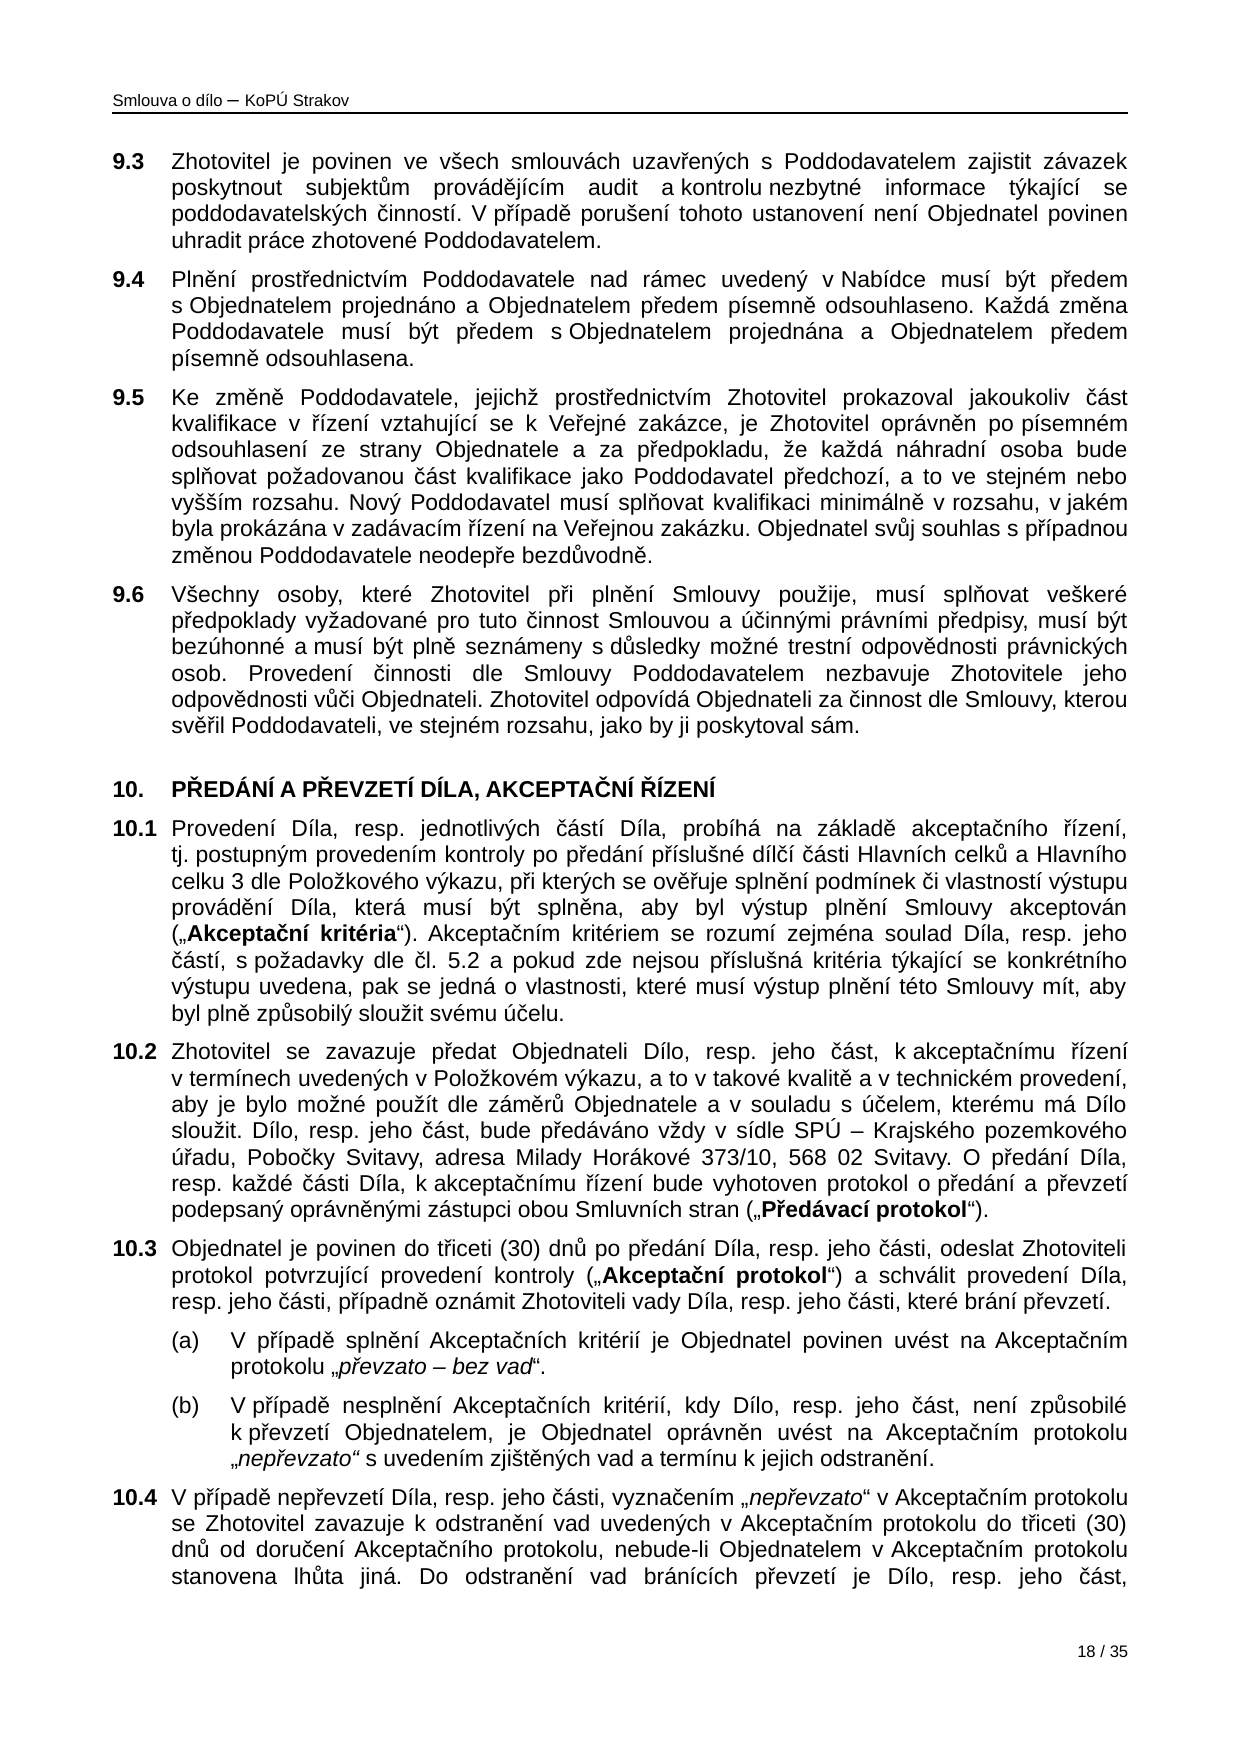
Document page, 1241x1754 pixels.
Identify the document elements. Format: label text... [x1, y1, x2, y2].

text Předání a převzetí Díla, Akceptační řízení [112, 776, 1128, 802]
list V případě splnění Akceptačních kritérií je Objednatel povinen uvést na Akceptačním protokolu „převzato – bez vad“. [171, 1327, 1128, 1379]
text Plnění prostřednictvím Poddodavatele nad rámec uvedený v Nabídce musí být předem s Objednatelem projednáno a Objednatelem předem písemně odsouhlaseno. Každá změna Poddodavatele musí být předem s Objednatelem projednána a Objednatelem předem písemně odsouhlasena. [112, 266, 1128, 371]
text Zhotovitel je povinen ve všech smlouvách uzavřených s Poddodavatelem zajistit závazek poskytnout subjektům provádějícím audit a kontrolu nezbytné informace týkající se poddodavatelských činností. V případě porušení tohoto ustanovení není Objednatel povinen uhradit práce zhotovené Poddodavatelem. [112, 148, 1128, 253]
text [112, 1484, 1128, 1589]
list V případě nesplnění Akceptačních kritérií, kdy Dílo, resp. jeho část, není způsobilé k převzetí Objednatelem, je Objednatel oprávněn uvést na Akceptačním protokolu „nepřevzato“ s uvedením zjištěných vad a termínu k jejich odstranění. [171, 1392, 1128, 1471]
text Provedení Díla, resp. jednotlivých částí Díla, probíhá na základě akceptačního řízení, tj. postupným provedením kontroly po předání příslušné dílčí části Hlavních celků a Hlavního celku 3 dle Položkového výkazu, při kterých se ověřuje splnění podmínek či vlastností výstupu provádění Díla, která musí být splněna, aby byl výstup plnění Smlouvy akceptován („Akceptační kritéria“). Akceptačním kritériem se rozumí zejména soulad Díla, resp. jeho částí, s požadavky dle čl. 5.2 a pokud zde nejsou příslušná kritéria týkající se konkrétního výstupu uvedena, pak se jedná o vlastnosti, které musí výstup plnění této Smlouvy mít, aby byl plně způsobilý sloužit svému účelu. [112, 815, 1128, 1026]
text Ke změně Poddodavatele, jejichž prostřednictvím Zhotovitel prokazoval jakoukoliv část kvalifikace v řízení vztahující se k Veřejné zakázce, je Zhotovitel oprávněn po písemném odsouhlasení ze strany Objednatele a za předpokladu, že každá náhradní osoba bude splňovat požadovanou část kvalifikace jako Poddodavatel předchozí, a to ve stejném nebo vyšším rozsahu. Nový Poddodavatel musí splňovat kvalifikaci minimálně v rozsahu, v jakém byla prokázána v zadávacím řízení na Veřejnou zakázku. Objednatel svůj souhlas s případnou změnou Poddodavatele neodepře bezdůvodně. [112, 383, 1128, 568]
text Zhotovitel se zavazuje předat Objednateli Dílo, resp. jeho část, k akceptačnímu řízení v termínech uvedených v Položkovém výkazu, a to v takové kvalitě a v technickém provedení, aby je bylo možné použít dle záměrů Objednatele a v souladu s účelem, kterému má Dílo sloužit. Dílo, resp. jeho část, bude předáváno vždy v sídle SPÚ – Krajského pozemkového úřadu, Pobočky Svitavy, adresa Milady Horákové 373/10, 568 02 Svitavy. O předání Díla, resp. každé části Díla, k akceptačnímu řízení bude vyhotoven protokol o předání a převzetí podepsaný oprávněnými zástupci obou Smluvních stran („Předávací protokol“). [112, 1038, 1128, 1223]
text Všechny osoby, které Zhotovitel při plnění Smlouvy použije, musí splňovat veškeré předpoklady vyžadované pro tuto činnost Smlouvou a účinnými právními předpisy, musí být bezúhonné a musí být plně seznámeny s důsledky možné trestní odpovědnosti právnických osob. Provedení činnosti dle Smlouvy Poddodavatelem nezbavuje Zhotovitele jeho odpovědnosti vůči Objednateli. Zhotovitel odpovídá Objednateli za činnost dle Smlouvy, kterou svěřil Poddodavateli, ve stejném rozsahu, jako by ji poskytoval sám. [112, 581, 1128, 739]
text Objednatel je povinen do třiceti (30) dnů po předání Díla, resp. jeho části, odeslat Zhotoviteli protokol potvrzující provedení kontroly („Akceptační protokol“) a schválit provedení Díla, resp. jeho části, případně oznámit Zhotoviteli vady Díla, resp. jeho části, které brání převzetí. [112, 1235, 1128, 1314]
